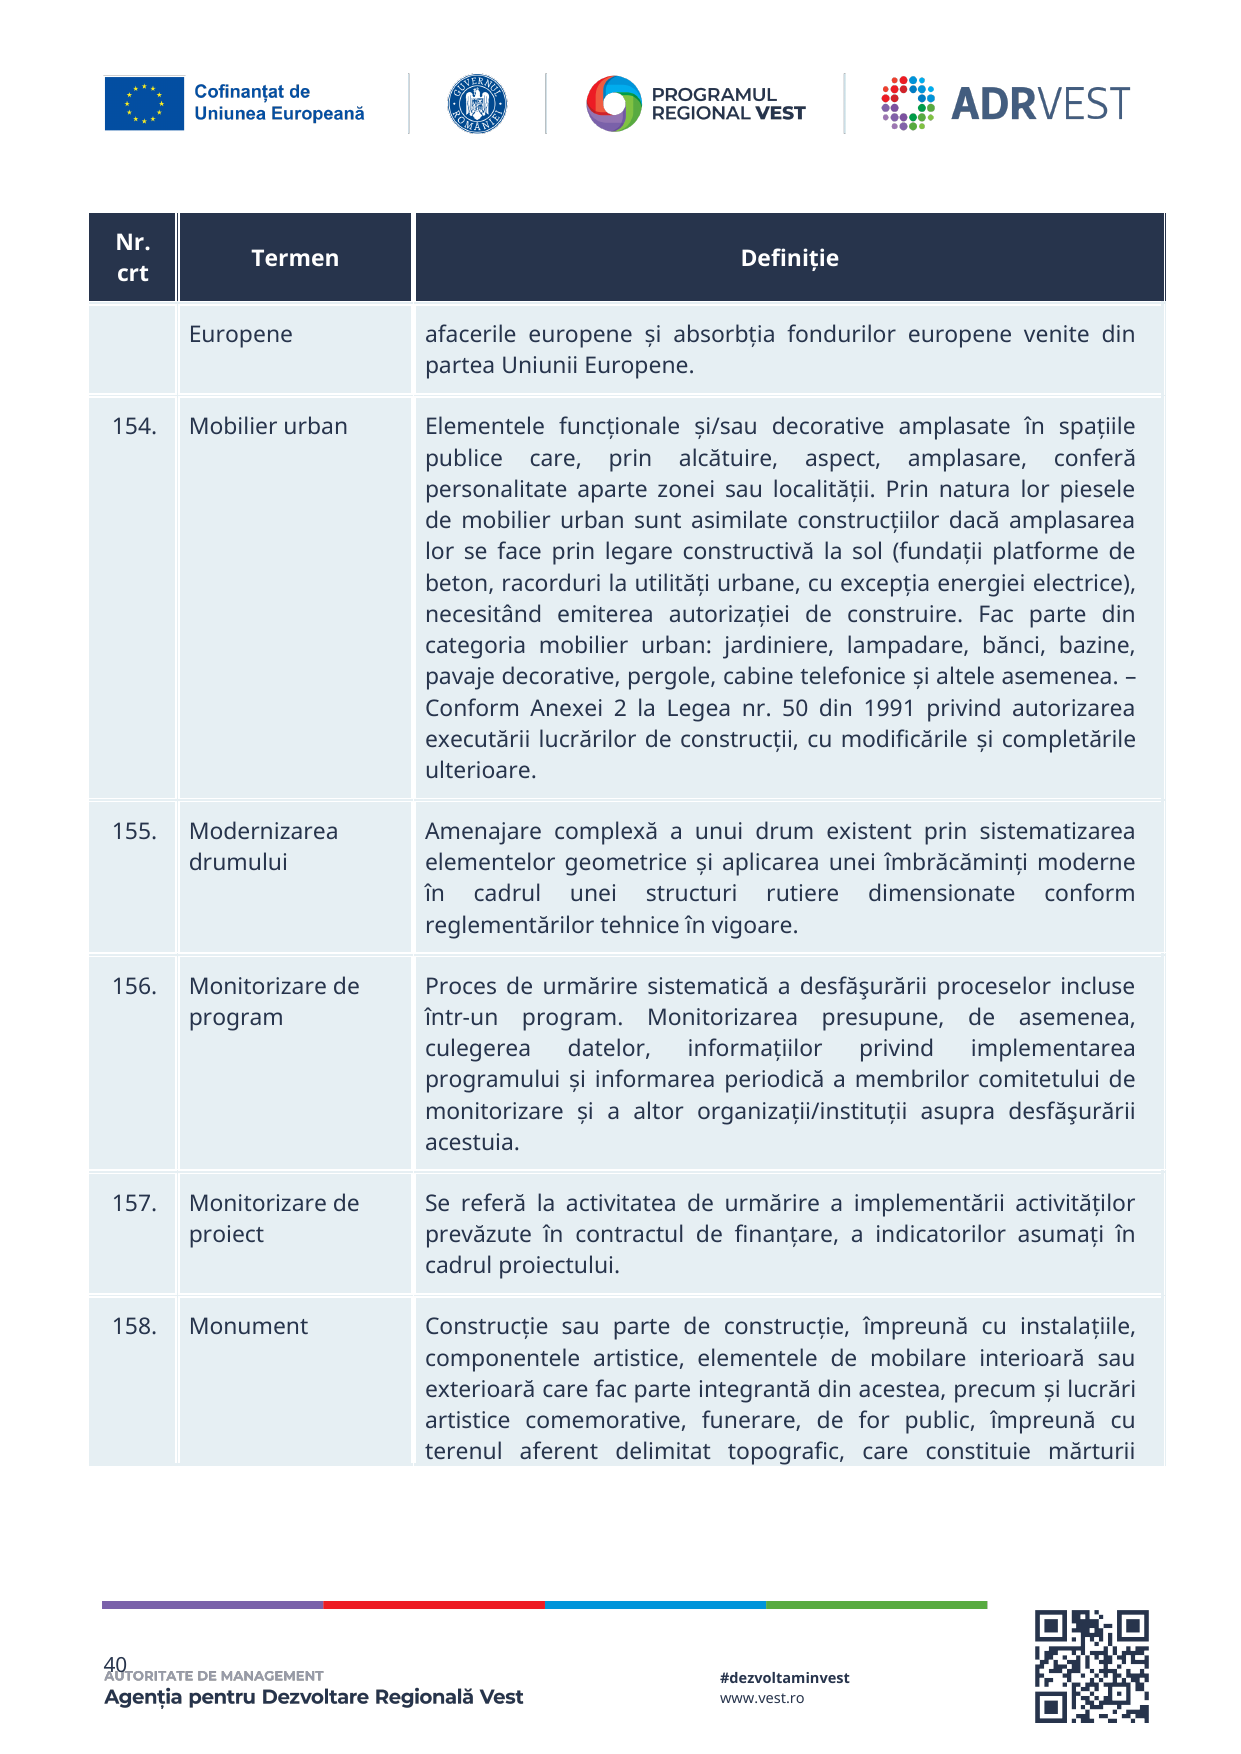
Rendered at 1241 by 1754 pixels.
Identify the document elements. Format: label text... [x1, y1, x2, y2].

table_cell Ministerul Investițiilor și Proiectelor Europene [180, 306, 411, 393]
table_cell Se referă la activitatea de urmărire a implementării activităților prevăzute în contractul de finanțare, a indicatorilor asumați în cadrul proiectului. [414, 1170, 1166, 1293]
table_cell [89, 306, 175, 393]
table_cell [89, 802, 175, 952]
table_header Definiție [416, 213, 1164, 301]
picture [42, 1601, 544, 1609]
table_cell [89, 398, 175, 798]
table_cell Monitorizare de program [180, 957, 411, 1169]
table_header Nr. crt [89, 213, 175, 301]
table_cell Amenajare complexă a unui drum existent prin sistematizarea elementelor geometrice și aplicarea unei îmbrăcăminți moderne în cadrul unei structuri rutiere dimensionate conform reglementărilor tehnice în vigoare. [414, 798, 1166, 952]
table_cell Modernizarea drumului [180, 802, 411, 952]
table_cell Proces de urmărire sistematică a desfăşurării proceselor incluse într-un program. Monitorizarea presupune, de asemenea, culegerea datelor, informațiilor privind implementarea programului și informarea periodică a membrilor comitetului de monitorizare și a altor organizații/instituții asupra desfăşurării acestuia. [414, 953, 1166, 1169]
table_cell [89, 957, 175, 1169]
table_header Termen [180, 213, 411, 301]
picture [767, 1601, 1158, 1732]
table_cell Elementele funcționale şi/sau decorative amplasate în spațiile publice care, prin alcătuire, aspect, amplasare, conferă personalitate aparte zonei sau localității. Prin natura lor piesele de mobilier urban sunt asimilate construcțiilor dacă amplasarea lor se face prin legare constructivă la sol (fundații platforme de beton, racorduri la utilități urbane, cu excepția energiei electrice), necesitând emiterea autorizației de construire. Fac parte din categoria mobilier urban: jardiniere, lampadare, bănci, bazine, pavaje decorative, pergole, cabine telefonice şi altele asemenea. – Conform Anexei 2 la Legea nr. 50 din 1991 privind autorizarea executării lucrărilor de construcții, cu modificările şi completările ulterioare. [414, 393, 1166, 798]
table_cell Monitorizare de proiect [180, 1174, 411, 1293]
table_cell [89, 1298, 177, 1466]
table_cell [89, 1174, 175, 1293]
table_cell Monument [177, 1293, 413, 1466]
picture [103, 73, 1131, 134]
table_cell Mobilier urban [180, 398, 411, 798]
